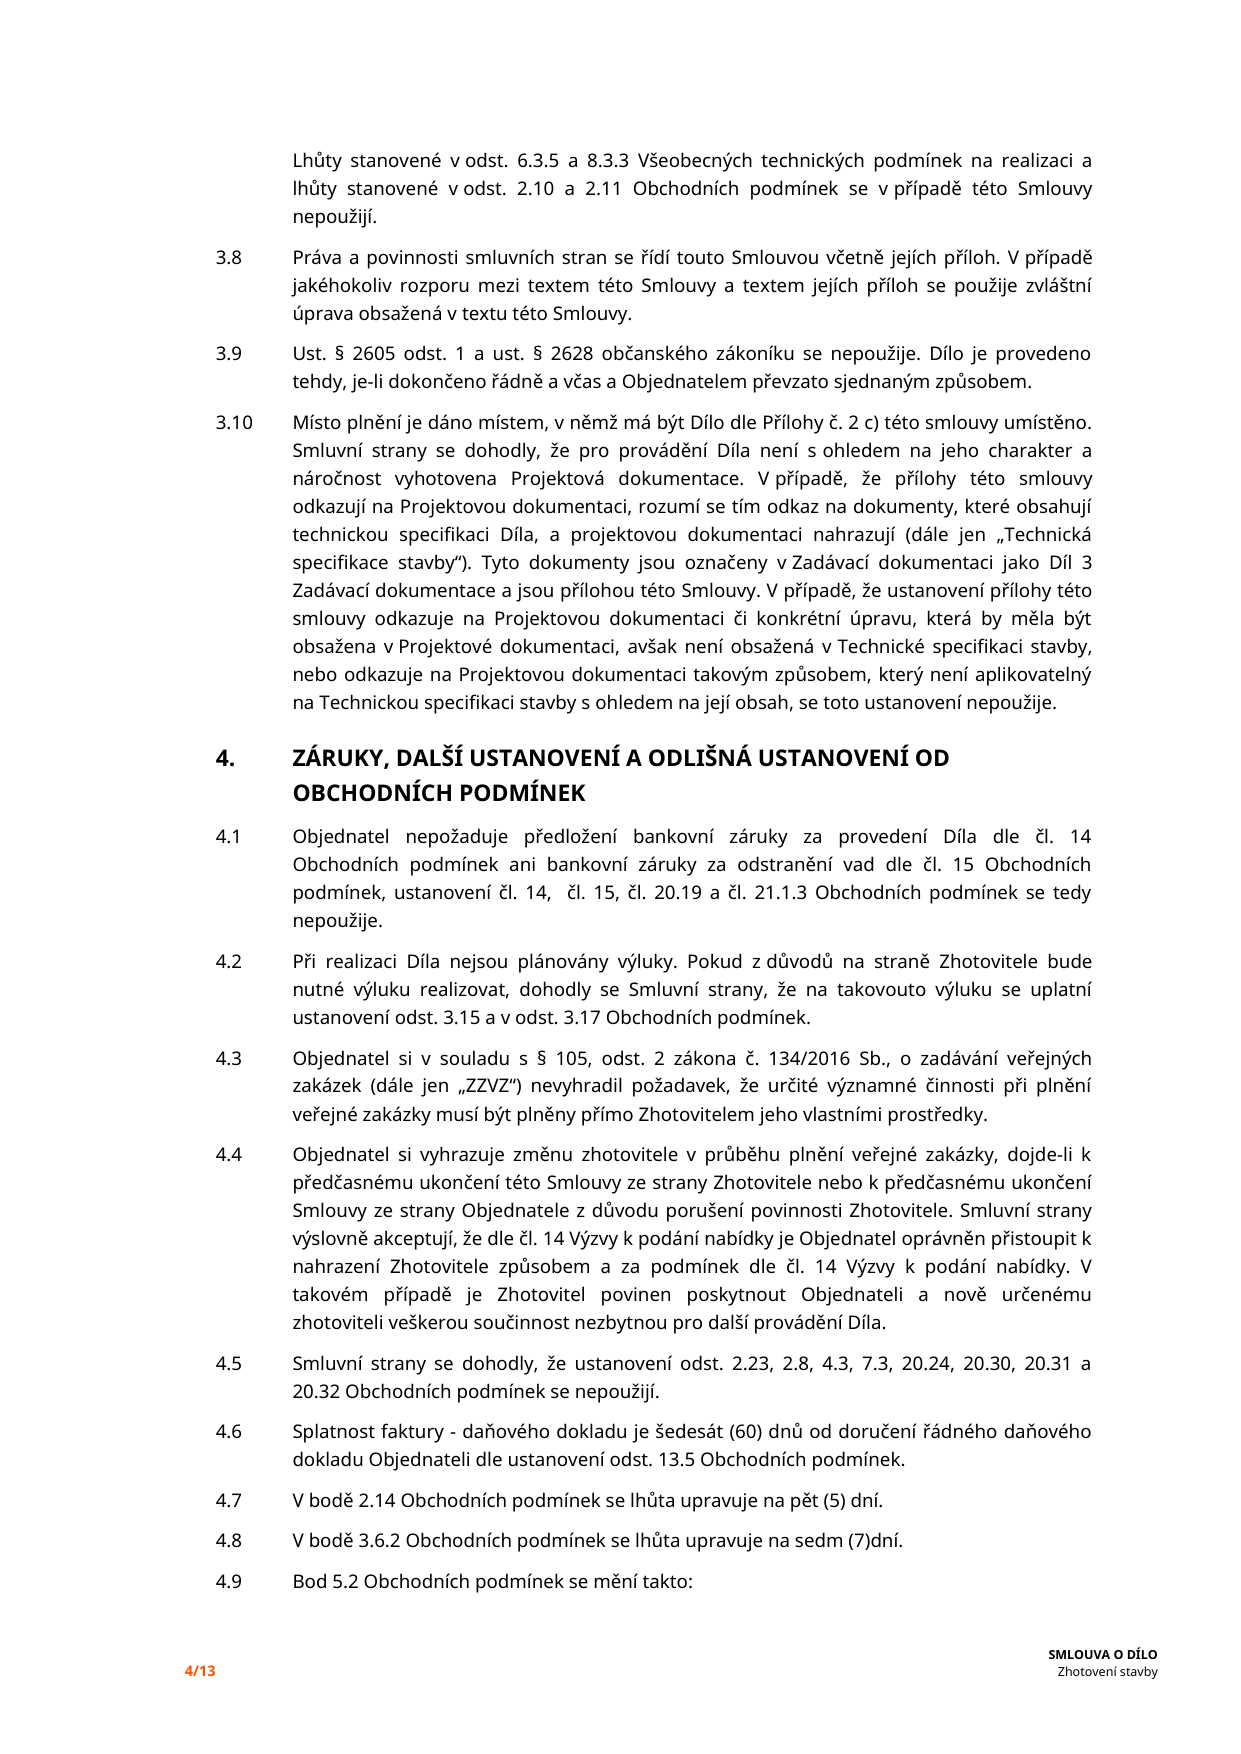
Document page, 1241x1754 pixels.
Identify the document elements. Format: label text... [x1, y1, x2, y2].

text Při realizaci Díla nejsou plánovány výluky. Pokud z důvodů na straně Zhotovitele bude nutné výluku realizovat, dohodly se Smluvní strany, že na takovouto výluku se uplatní ustanovení odst. 3.15 a v odst. 3.17 Obchodních podmínek. [216, 948, 1093, 1030]
text Ust. § 2605 odst. 1 a ust. § 2628 občanského zákoníku se nepoužije. Dílo je provedeno tehdy, je-li dokončeno řádně a včas a Objednatelem převzato sjednaným způsobem. [216, 341, 1093, 394]
text Místo plnění je dáno místem, v němž má být Dílo dle Přílohy č. 2 c) této smlouvy umístěno. Smluvní strany se dohodly, že pro provádění Díla není s ohledem na jeho charakter a náročnost vyhotovena Projektová dokumentace. V případě, že přílohy této smlouvy odkazují na Projektovou dokumentaci, rozumí se tím odkaz na dokumenty, které obsahují technickou specifikaci Díla, a projektovou dokumentaci nahrazují (dále jen „Technická specifikace stavby“). Tyto dokumenty jsou označeny v Zadávací dokumentaci jako Díl 3 Zadávací dokumentace a jsou přílohou této Smlouvy. V případě, že ustanovení přílohy této smlouvy odkazuje na Projektovou dokumentaci či konkrétní úpravu, která by měla být obsažena v Projektové dokumentaci, avšak není obsažená v Technické specifikaci stavby, nebo odkazuje na Projektovou dokumentaci takovým způsobem, který není aplikovatelný na Technickou specifikaci stavby s ohledem na její obsah, se toto ustanovení nepoužije. [216, 409, 1093, 715]
text Práva a povinnosti smluvních stran se řídí touto Smlouvou včetně jejích příloh. V případě jakéhokoliv rozporu mezi textem této Smlouvy a textem jejích příloh se použije zvláštní úprava obsažená v textu této Smlouvy. [216, 244, 1093, 326]
text Smluvní strany se dohodly, že ustanovení odst. 2.23, 2.8, 4.3, 7.3, 20.24, 20.30, 20.31 a 20.32 Obchodních podmínek se nepoužijí. [216, 1350, 1093, 1403]
text V bodě 3.6.2 Obchodních podmínek se lhůta upravuje na sedm (7)dní. [216, 1528, 1093, 1553]
text Lhůty stanovené v odst. 6.3.5 a 8.3.3 Všeobecných technických podmínek na realizaci a lhůty stanovené v odst. 2.10 a 2.11 Obchodních podmínek se v případě této Smlouvy nepoužijí. [292, 147, 1093, 229]
text Bod 5.2 Obchodních podmínek se mění takto: [216, 1568, 1093, 1594]
text Objednatel nepožaduje předložení bankovní záruky za provedení Díla dle čl. 14 Obchodních podmínek ani bankovní záruky za odstranění vad dle čl. 15 Obchodních podmínek, ustanovení čl. 14, čl. 15, čl. 20.19 a čl. 21.1.3 Obchodních podmínek se tedy nepoužije. [216, 824, 1093, 933]
text Objednatel si vyhrazuje změnu zhotovitele v průběhu plnění veřejné zakázky, dojde-li k předčasnému ukončení této Smlouvy ze strany Zhotovitele nebo k předčasnému ukončení Smlouvy ze strany Objednatele z důvodu porušení povinnosti Zhotovitele. Smluvní strany výslovně akceptují, že dle čl. 14 Výzvy k podání nabídky je Objednatel oprávněn přistoupit k nahrazení Zhotovitele způsobem a za podmínek dle čl. 14 Výzvy k podání nabídky. V takovém případě je Zhotovitel povinen poskytnout Objednateli a nově určenému zhotoviteli veškerou součinnost nezbytnou pro další provádění Díla. [216, 1141, 1093, 1335]
text Splatnost faktury - daňového dokladu je šedesát (60) dnů od doručení řádného daňového dokladu Objednateli dle ustanovení odst. 13.5 Obchodních podmínek. [216, 1418, 1093, 1472]
text Objednatel si v souladu s § 105, odst. 2 zákona č. 134/2016 Sb., o zadávání veřejných zakázek (dále jen „ZZVZ“) nevyhradil požadavek, že určité významné činnosti při plnění veřejné zakázky musí být plněny přímo Zhotovitelem jeho vlastními prostředky. [216, 1045, 1093, 1126]
text V bodě 2.14 Obchodních podmínek se lhůta upravuje na pět (5) dní. [216, 1487, 1093, 1513]
text ZÁRUKY, DALŠÍ USTANOVENÍ A ODLIŠNÁ USTANOVENÍ OD OBCHODNÍCH PODMÍNEK [216, 742, 1093, 808]
